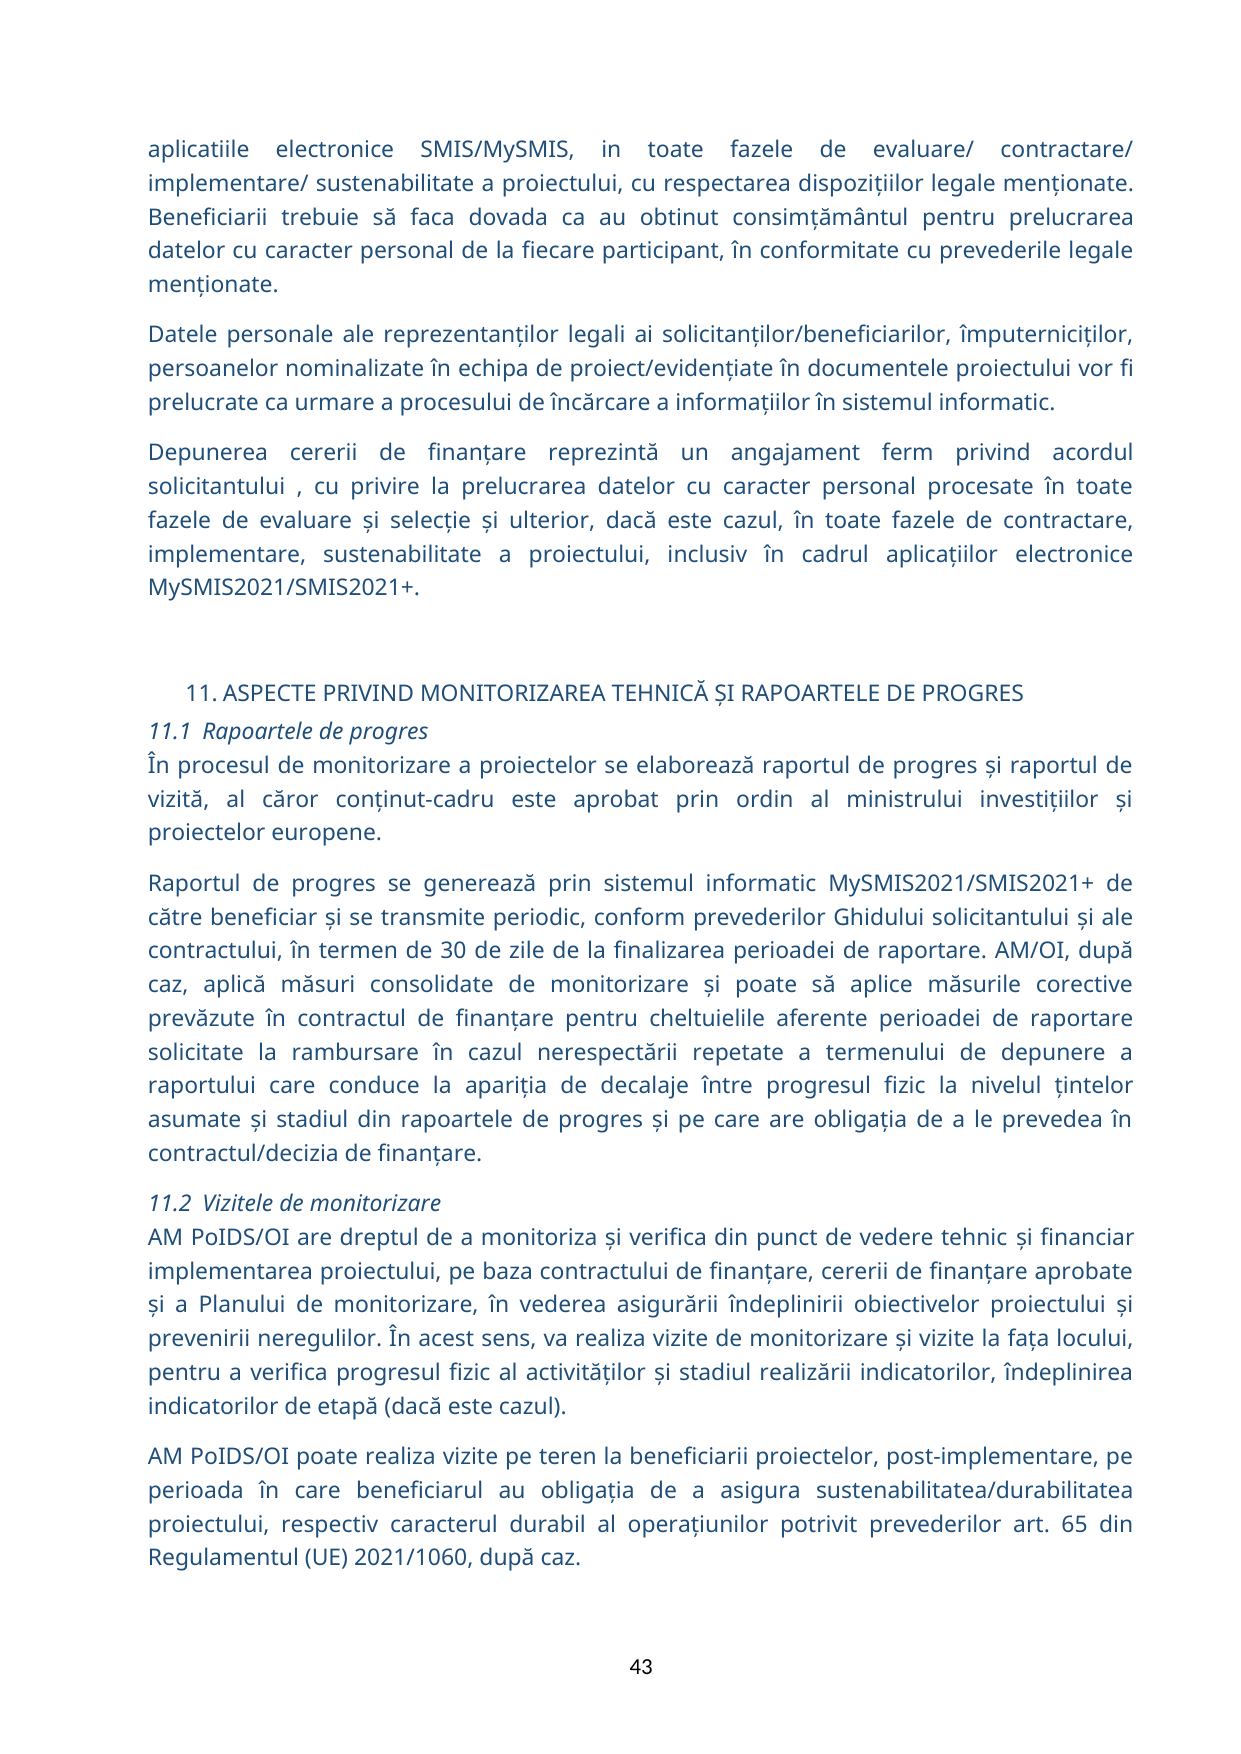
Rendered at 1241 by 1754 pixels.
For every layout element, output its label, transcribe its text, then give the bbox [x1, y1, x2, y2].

subtitle Vizitele de monitorizare [148, 1187, 1134, 1218]
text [148, 133, 1134, 299]
text AM PoIDS/OI poate realiza vizite pe teren la beneficiarii proiectelor, post-implementare, pe perioada în care beneficiarul au obligația de a asigura sustenabilitatea/durabilitatea proiectului, respectiv caracterul durabil al operațiunilor potrivit prevederilor art. 65 din Regulamentul (UE) 2021/1060, după caz. [148, 1440, 1134, 1573]
subtitle ASPECTE PRIVIND MONITORIZAREA TEHNICĂ ȘI RAPOARTELE DE PROGRES [185, 677, 1134, 708]
text AM PoIDS/OI are dreptul de a monitoriza și verifica din punct de vedere tehnic şi financiar implementarea proiectului, pe baza contractului de finanțare, cererii de finanțare aprobate și a Planului de monitorizare, în vederea asigurării îndeplinirii obiectivelor proiectului și prevenirii neregulilor. În acest sens, va realiza vizite de monitorizare și vizite la fața locului, pentru a verifica progresul fizic al activităților și stadiul realizării indicatorilor, îndeplinirea indicatorilor de etapă (dacă este cazul). [148, 1221, 1134, 1421]
subtitle Rapoartele de progres [148, 715, 1134, 746]
text Raportul de progres se generează prin sistemul informatic MySMIS2021/SMIS2021+ de către beneficiar și se transmite periodic, conform prevederilor Ghidului solicitantului și ale contractului, în termen de 30 de zile de la finalizarea perioadei de raportare. AM/OI, după caz, aplică măsuri consolidate de monitorizare și poate să aplice măsurile corective prevăzute în contractul de finanțare pentru cheltuielile aferente perioadei de raportare solicitate la rambursare în cazul nerespectării repetate a termenului de depunere a raportului care conduce la apariția de decalaje între progresul fizic la nivelul țintelor asumate și stadiul din rapoartele de progres și pe care are obligația de a le prevedea în contractul/decizia de finanțare. [148, 867, 1134, 1168]
text Datele personale ale reprezentanților legali ai solicitanților/beneficiarilor, împuterniciților, persoanelor nominalizate în echipa de proiect/evidențiate în documentele proiectului vor fi prelucrate ca urmare a procesului de încărcare a informațiilor în sistemul informatic. [148, 318, 1134, 417]
text Depunerea cererii de finanțare reprezintă un angajament ferm privind acordul solicitantului , cu privire la prelucrarea datelor cu caracter personal procesate în toate fazele de evaluare și selecție și ulterior, dacă este cazul, în toate fazele de contractare, implementare, sustenabilitate a proiectului, inclusiv în cadrul aplicațiilor electronice MySMIS2021/SMIS2021+. [148, 436, 1134, 602]
text În procesul de monitorizare a proiectelor se elaborează raportul de progres și raportul de vizită, al căror conținut-cadru este aprobat prin ordin al ministrului investițiilor și proiectelor europene. [148, 749, 1134, 848]
